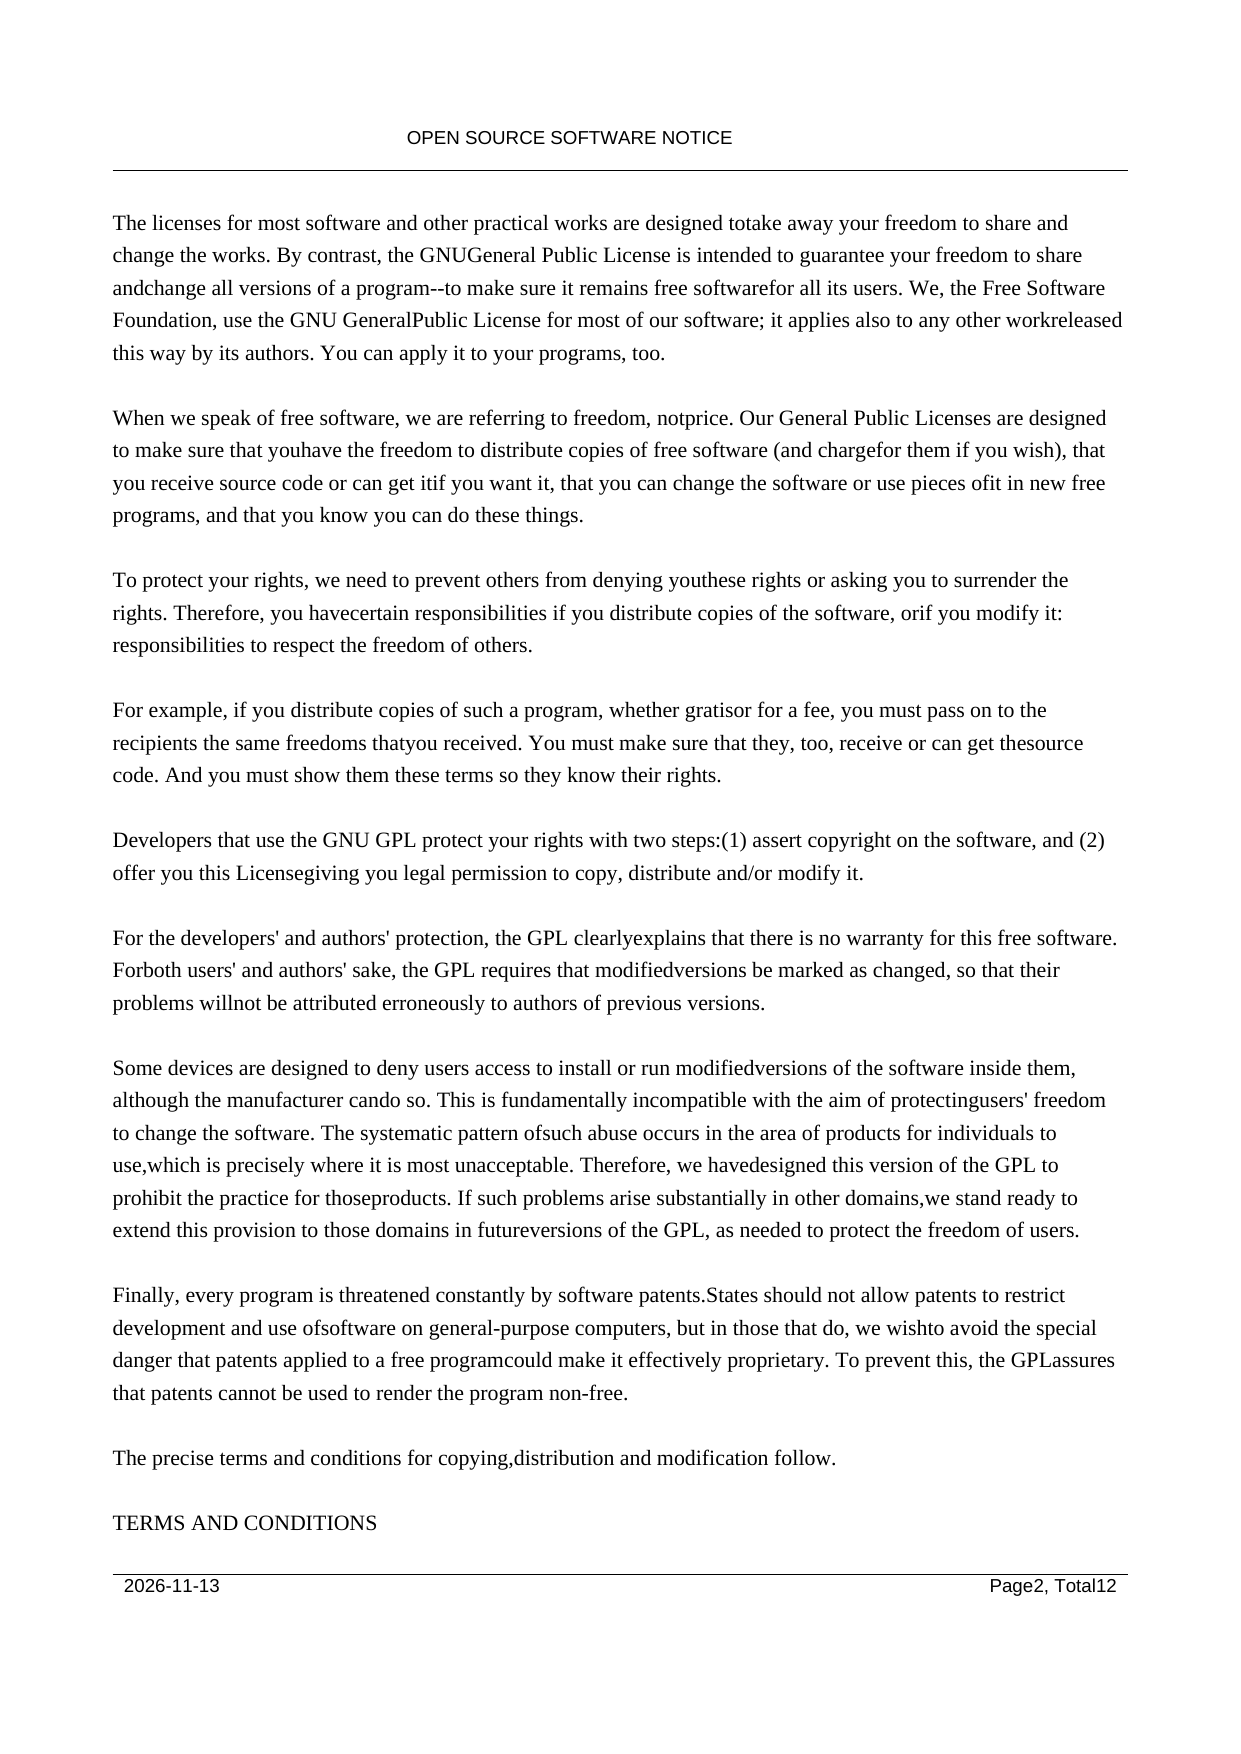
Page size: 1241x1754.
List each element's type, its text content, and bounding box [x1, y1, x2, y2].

text To protect your rights, we need to prevent others from denying youthese rights or asking you to surrender the rights. Therefore, you havecertain responsibilities if you distribute copies of the software, orif you modify it: responsibilities to respect the freedom of others. [112, 564, 1128, 661]
text For example, if you distribute copies of such a program, whether gratisor for a fee, you must pass on to the recipients the same freedoms thatyou received. You must make sure that they, too, receive or can get thesource code. And you must show them these terms so they know their rights. [112, 694, 1128, 791]
text Developers that use the GNU GPL protect your rights with two steps:(1) assert copyright on the software, and (2) offer you this Licensegiving you legal permission to copy, distribute and/or modify it. [112, 824, 1128, 889]
text TERMS AND CONDITIONS [112, 1506, 1128, 1539]
text For the developers' and authors' protection, the GPL clearlyexplains that there is no warranty for this free software. Forboth users' and authors' sake, the GPL requires that modifiedversions be marked as changed, so that their problems willnot be attributed erroneously to authors of previous versions. [112, 921, 1128, 1019]
text When we speak of free software, we are referring to freedom, notprice. Our General Public Licenses are designed to make sure that youhave the freedom to distribute copies of free software (and chargefor them if you wish), that you receive source code or can get itif you want it, that you can change the software or use pieces ofit in new free programs, and that you know you can do these things. [112, 401, 1128, 531]
text The precise terms and conditions for copying,distribution and modification follow. [112, 1441, 1128, 1474]
text Some devices are designed to deny users access to install or run modifiedversions of the software inside them, although the manufacturer cando so. This is fundamentally incompatible with the aim of protectingusers' freedom to change the software. The systematic pattern ofsuch abuse occurs in the area of products for individuals to use,which is precisely where it is most unacceptable. Therefore, we havedesigned this version of the GPL to prohibit the practice for thoseproducts. If such problems arise substantially in other domains,we stand ready to extend this provision to those domains in futureversions of the GPL, as needed to protect the freedom of users. [112, 1051, 1128, 1246]
text The licenses for most software and other practical works are designed totake away your freedom to share and change the works. By contrast, the GNUGeneral Public License is intended to guarantee your freedom to share andchange all versions of a program--to make sure it remains free softwarefor all its users. We, the Free Software Foundation, use the GNU GeneralPublic License for most of our software; it applies also to any other workreleased this way by its authors. You can apply it to your programs, too. [112, 206, 1128, 369]
text Finally, every program is threatened constantly by software patents.States should not allow patents to restrict development and use ofsoftware on general-purpose computers, but in those that do, we wishto avoid the special danger that patents applied to a free programcould make it effectively proprietary. To prevent this, the GPLassures that patents cannot be used to render the program non-free. [112, 1279, 1128, 1409]
